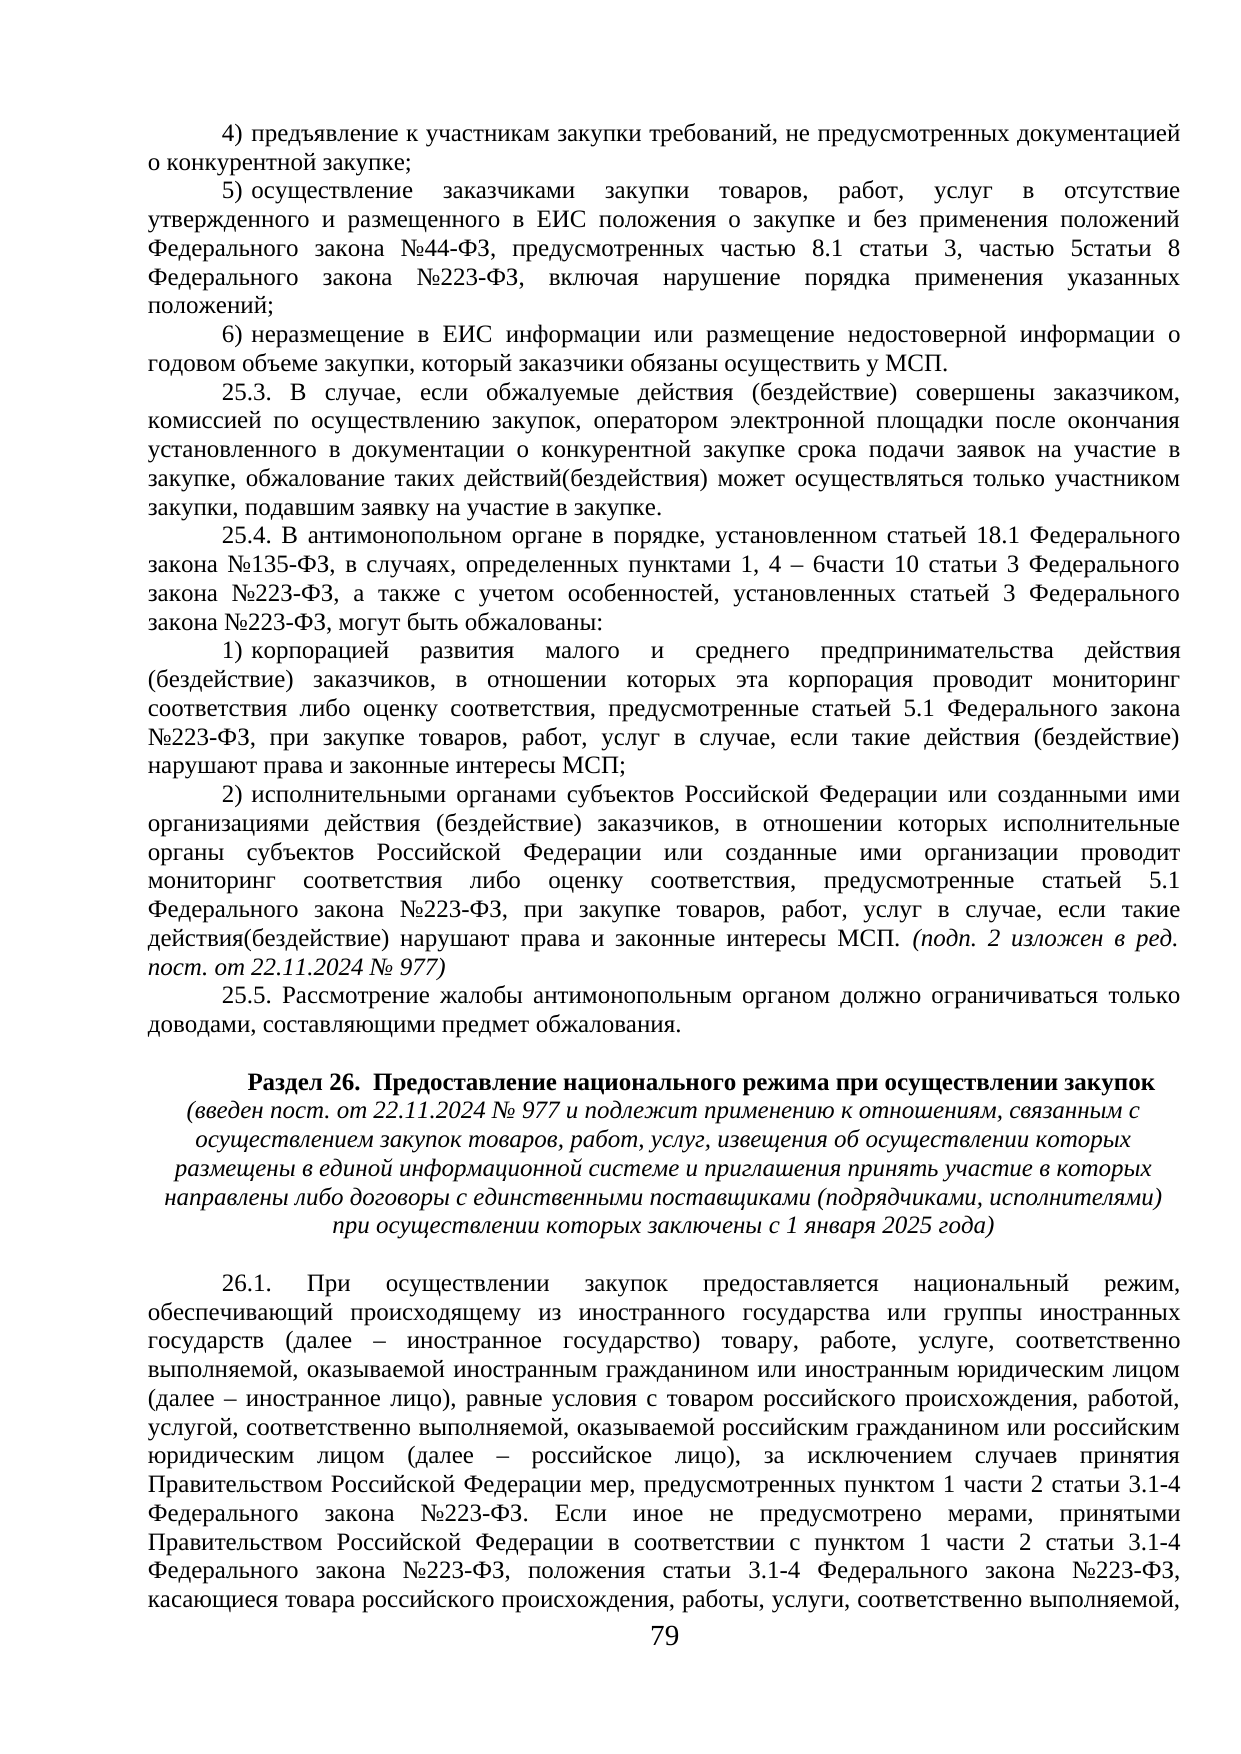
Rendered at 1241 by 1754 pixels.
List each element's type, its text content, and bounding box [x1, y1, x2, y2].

list исполнительными органами субъектов Российской Федерации или созданными ими организациями действия (бездействие) заказчиков, в отношении которых исполнительные органы субъектов Российской Федерации или созданные ими организации проводит мониторинг соответствия либо оценку соответствия, предусмотренные статьей 5.1 Федерального закона №223-ФЗ, при закупке товаров, работ, услуг в случае, если такие действия(бездействие) нарушают права и законные интересы МСП. (подп. 2 изложен в ред. пост. от 22.11.2024 № 977) [148, 779, 1181, 981]
list предъявление к участникам закупки требований, не предусмотренных документацией о конкурентной закупке; [148, 118, 1181, 176]
text Раздел 26. Предоставление национального режима при осуществлении закупок (введен пост. от 22.11.2024 № 977 и подлежит применению к отношениям, связанным с осуществлением закупок товаров, работ, услуг, извещения об осуществлении которых размещены в единой информационной системе и приглашения принять участие в которых направлены либо договоры с единственными поставщиками (подрядчиками, исполнителями) при осуществлении которых заключены с 1 января 2025 года) [148, 1067, 1181, 1239]
list неразмещение в ЕИС информации или размещение недостоверной информации о годовом объеме закупки, который заказчики обязаны осуществить у МСП. [148, 319, 1181, 377]
list осуществление заказчиками закупки товаров, работ, услуг в отсутствие утвержденного и размещенного в ЕИС положения о закупке и без применения положений Федерального закона №44-ФЗ, предусмотренных частью 8.1 статьи 3, частью 5статьи 8 Федерального закона №223-ФЗ, включая нарушение порядка применения указанных положений; [148, 176, 1181, 319]
text 25.4. В антимонопольном органе в порядке, установленном статьей 18.1 Федерального закона №135-ФЗ, в случаях, определенных пунктами 1, 4 – 6части 10 статьи 3 Федерального закона №22З-ФЗ, а также с учетом особенностей, установленных статьей 3 Федерального закона №223-ФЗ, могут быть обжалованы: [148, 521, 1181, 636]
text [148, 1268, 1181, 1613]
list корпорацией развития малого и среднего предпринимательства действия (бездействие) заказчиков, в отношении которых эта корпорация проводит мониторинг соответствия либо оценку соответствия, предусмотренные статьей 5.1 Федерального закона №223-ФЗ, при закупке товаров, работ, услуг в случае, если такие действия (бездействие) нарушают права и законные интересы МСП; [148, 636, 1181, 779]
text 25.5. Рассмотрение жалобы антимонопольным органом должно ограничиваться только доводами, составляющими предмет обжалования. [148, 981, 1181, 1038]
text 25.3. В случае, если обжалуемые действия (бездействие) совершены заказчиком, комиссией по осуществлению закупок, оператором электронной площадки после окончания установленного в документации о конкурентной закупке срока подачи заявок на участие в закупке, обжалование таких действий(бездействия) может осуществляться только участником закупки, подавшим заявку на участие в закупке. [148, 377, 1181, 521]
